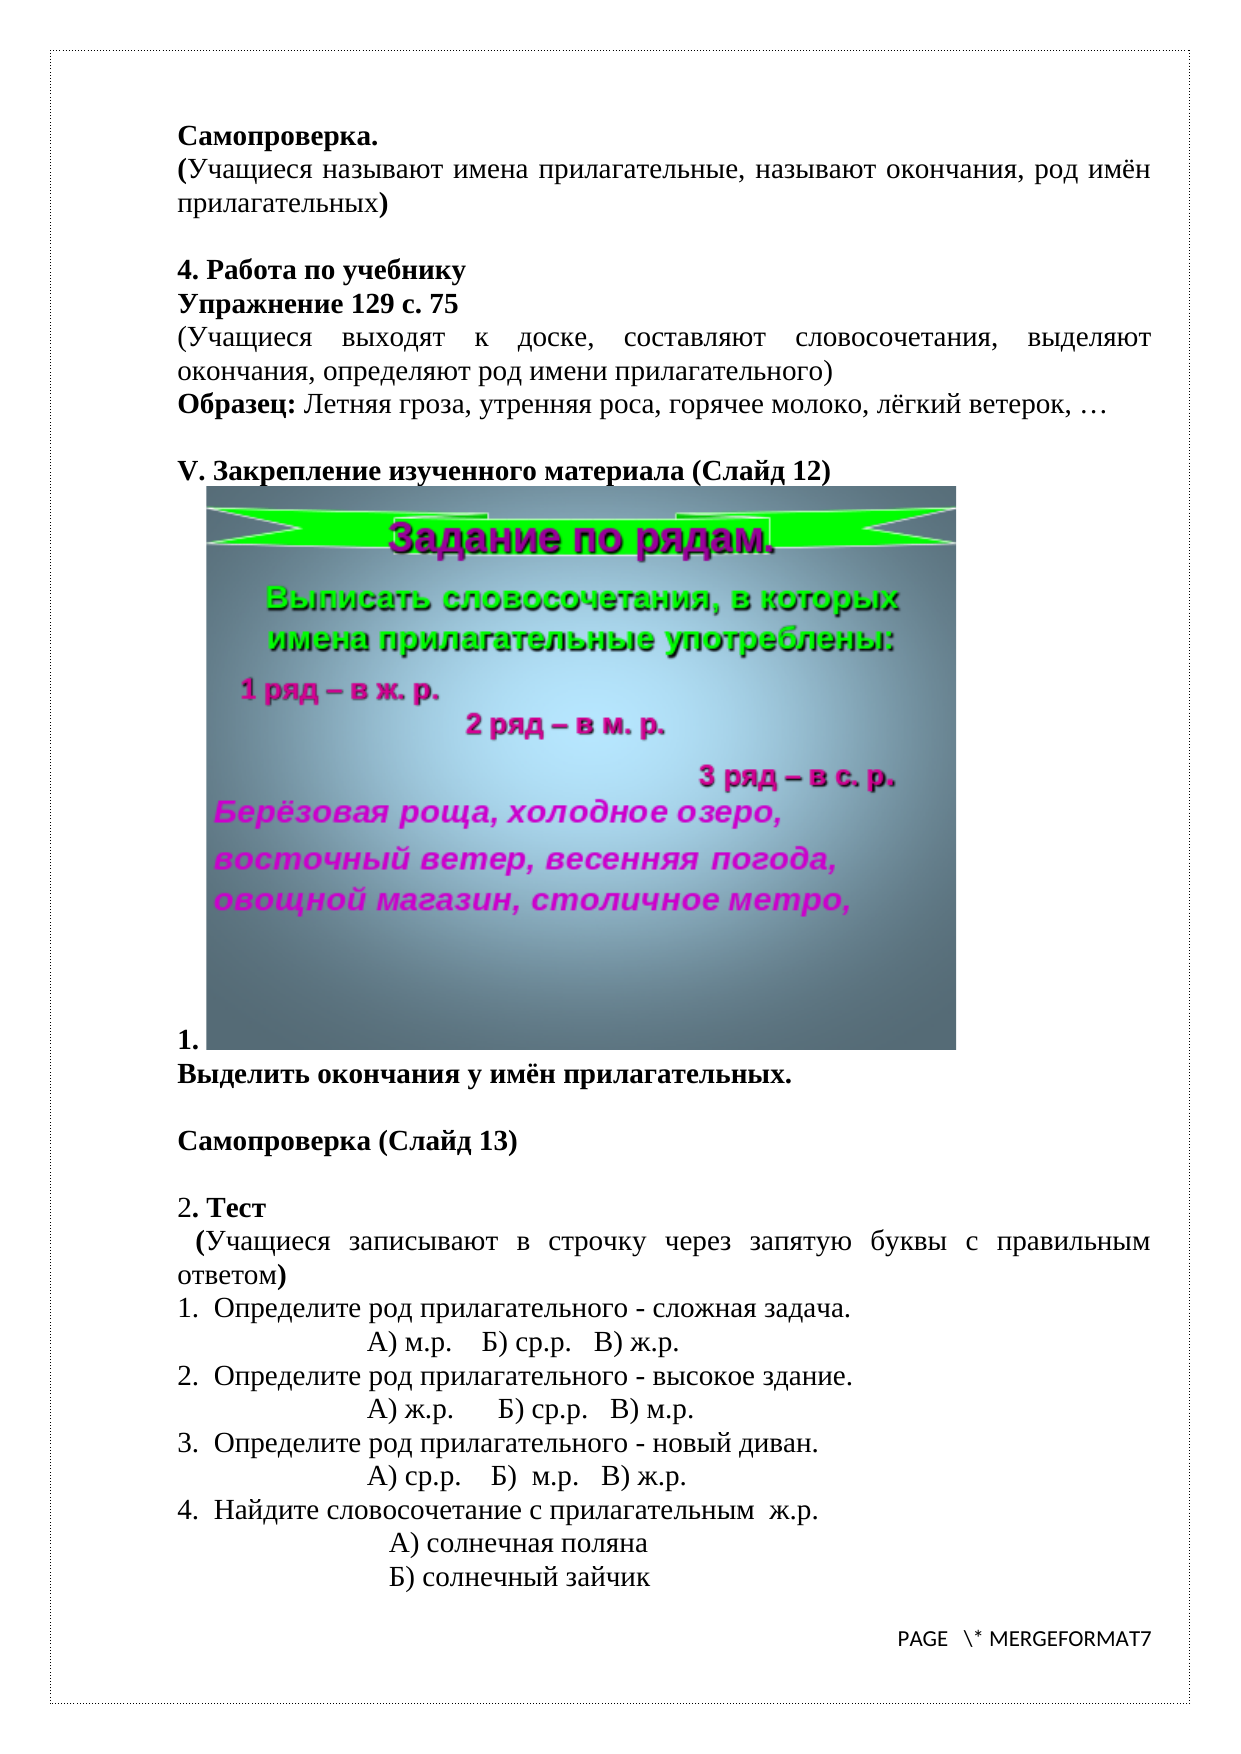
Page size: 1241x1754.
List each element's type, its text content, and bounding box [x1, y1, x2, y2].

text Образец: Летняя гроза, утренняя роса, горячее молоко, лёгкий ветерок, … [177, 386, 1152, 420]
text 4. Работа по учебнику [177, 252, 1152, 286]
text V. Закрепление изученного материала (Слайд 12) [177, 453, 1152, 487]
text 4. Найдите словосочетание с прилагательным ж.р. [177, 1492, 1152, 1525]
text Самопроверка (Слайд 13) [177, 1123, 1152, 1156]
text (Учащиеся выходят к доске, составляют словосочетания, выделяют окончания, определяют род имени прилагательного) [177, 319, 1152, 386]
text 2. Тест [177, 1190, 1152, 1223]
text Упражнение 129 с. 75 [177, 286, 1152, 319]
text (Учащиеся называют имена прилагательные, называют окончания, род имён прилагательных) [177, 152, 1152, 219]
text 2. Определите род прилагательного - высокое здание. [177, 1358, 1152, 1391]
text 1. [177, 487, 1152, 1056]
text Выделить окончания у имён прилагательных. [177, 1056, 1152, 1089]
text (Учащиеся записывают в строчку через запятую буквы с правильным ответом) [177, 1223, 1152, 1291]
text 3. Определите род прилагательного - новый диван. [177, 1425, 1152, 1458]
text А) ср.р. Б) м.р. В) ж.р. [177, 1458, 1152, 1492]
text А) ж.р. Б) ср.р. В) м.р. [177, 1391, 1152, 1425]
text Самопроверка. [177, 118, 1152, 152]
text А) солнечная поляна [177, 1525, 1152, 1559]
text Б) солнечный зайчик [177, 1559, 1152, 1592]
text А) м.р. Б) ср.р. В) ж.р. [177, 1324, 1152, 1358]
text 1. Определите род прилагательного - сложная задача. [177, 1291, 1152, 1324]
